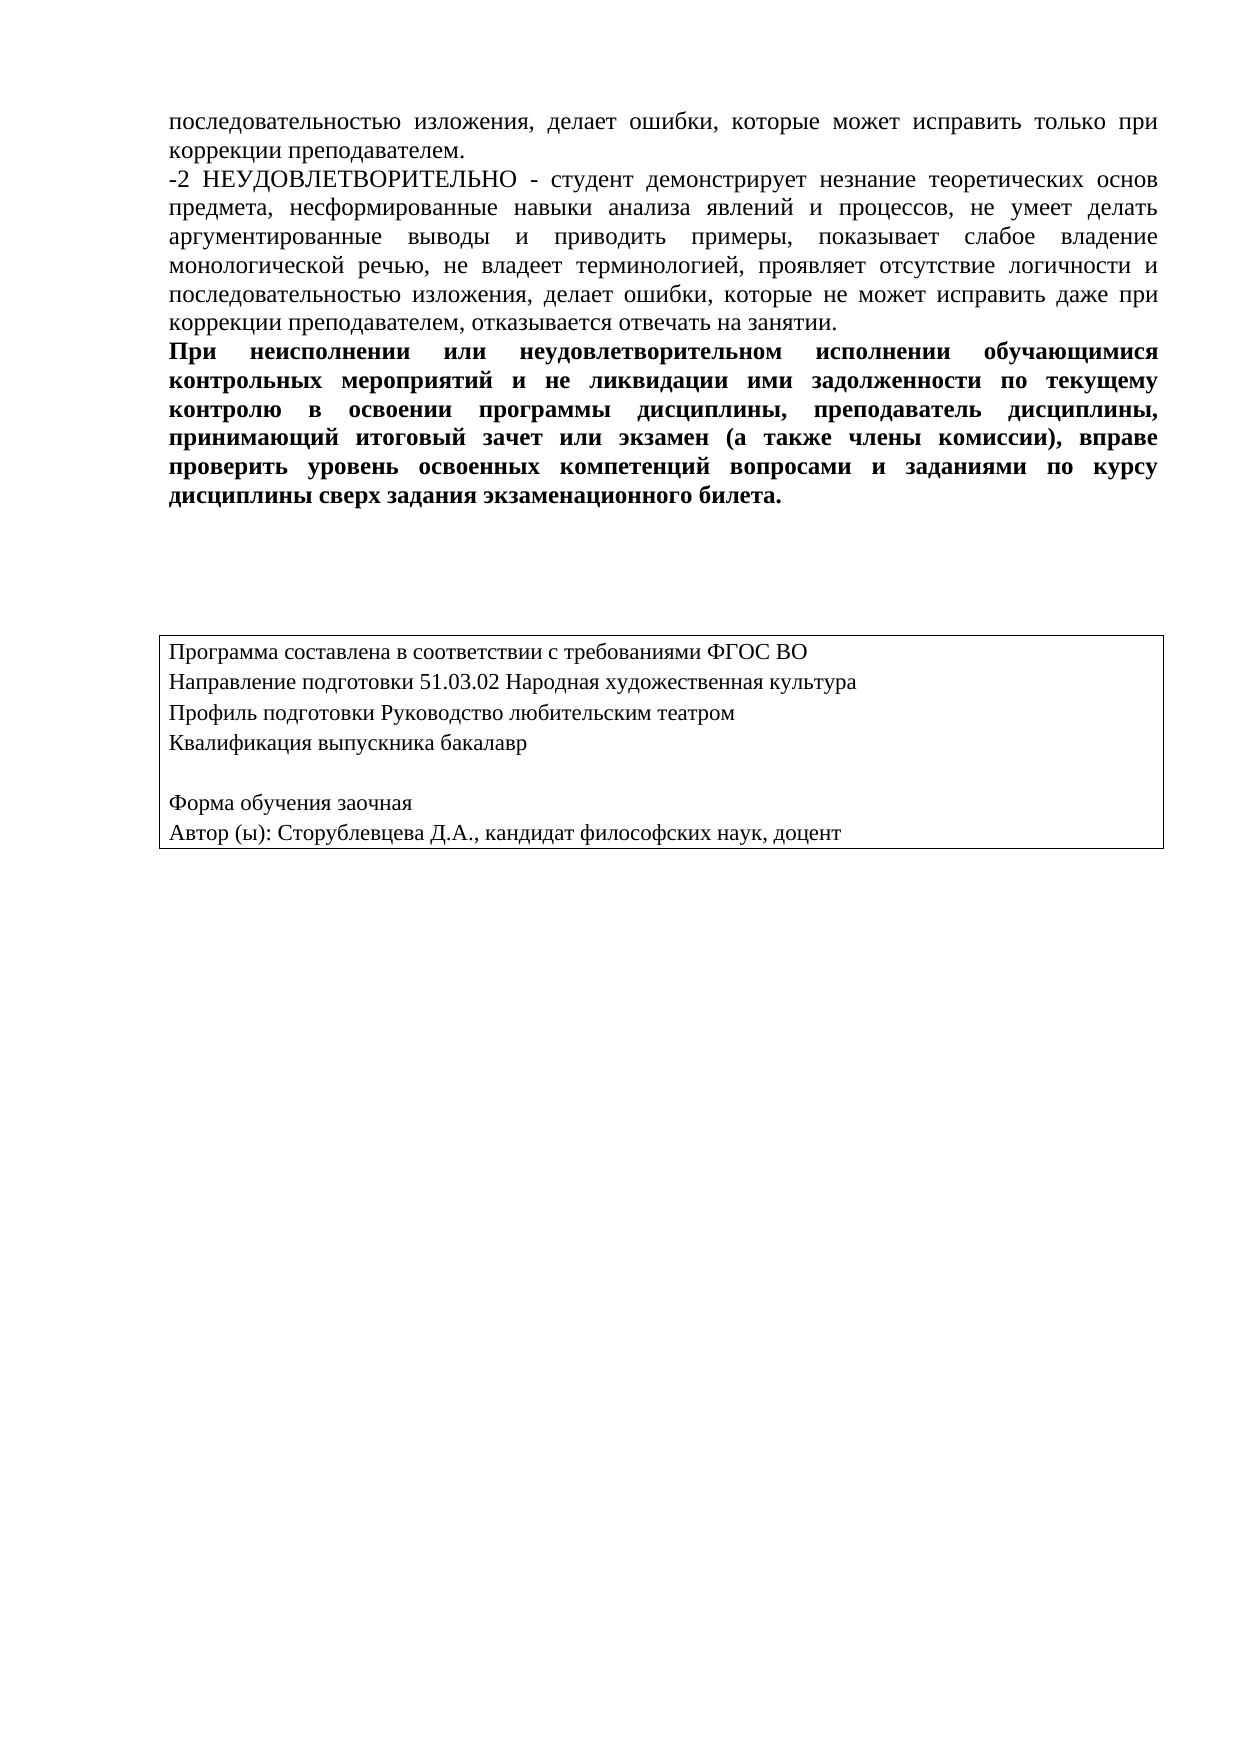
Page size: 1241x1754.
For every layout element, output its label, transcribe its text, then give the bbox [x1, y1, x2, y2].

text Квалификация выпускника бакалавр [160, 726, 1163, 755]
text При неисполнении или неудовлетворительном исполнении обучающимися контрольных мероприятий и не ликвидации ими задолженности по текущему контролю в освоении программы дисциплины, преподаватель дисциплины, принимающий итоговый зачет или экзамен (а также члены комиссии), вправе проверить уровень освоенных компетенций вопросами и заданиями по курсу дисциплины сверх задания экзаменационного билета. [169, 336, 1159, 509]
text Форма обучения заочная [160, 786, 1163, 816]
text Направление подготовки 51.03.02 Народная художественная культура [160, 665, 1163, 695]
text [169, 106, 1159, 164]
text Автор (ы): Сторублевцева Д.А., кандидат философских наук, доцент [160, 816, 1163, 848]
text -2 НЕУДОВЛЕТВОРИТЕЛЬНО - студент демонстрирует незнание теоретических основ предмета, несформированные навыки анализа явлений и процессов, не умеет делать аргументированные выводы и приводить примеры, показывает слабое владение монологической речью, не владеет терминологией, проявляет отсутствие логичности и последовательностью изложения, делает ошибки, которые не может исправить даже при коррекции преподавателем, отказывается отвечать на занятии. [169, 164, 1159, 336]
text Профиль подготовки Руководство любительским театром [160, 695, 1163, 725]
text Программа составлена в соответствии с требованиями ФГОС ВО [160, 636, 1163, 664]
